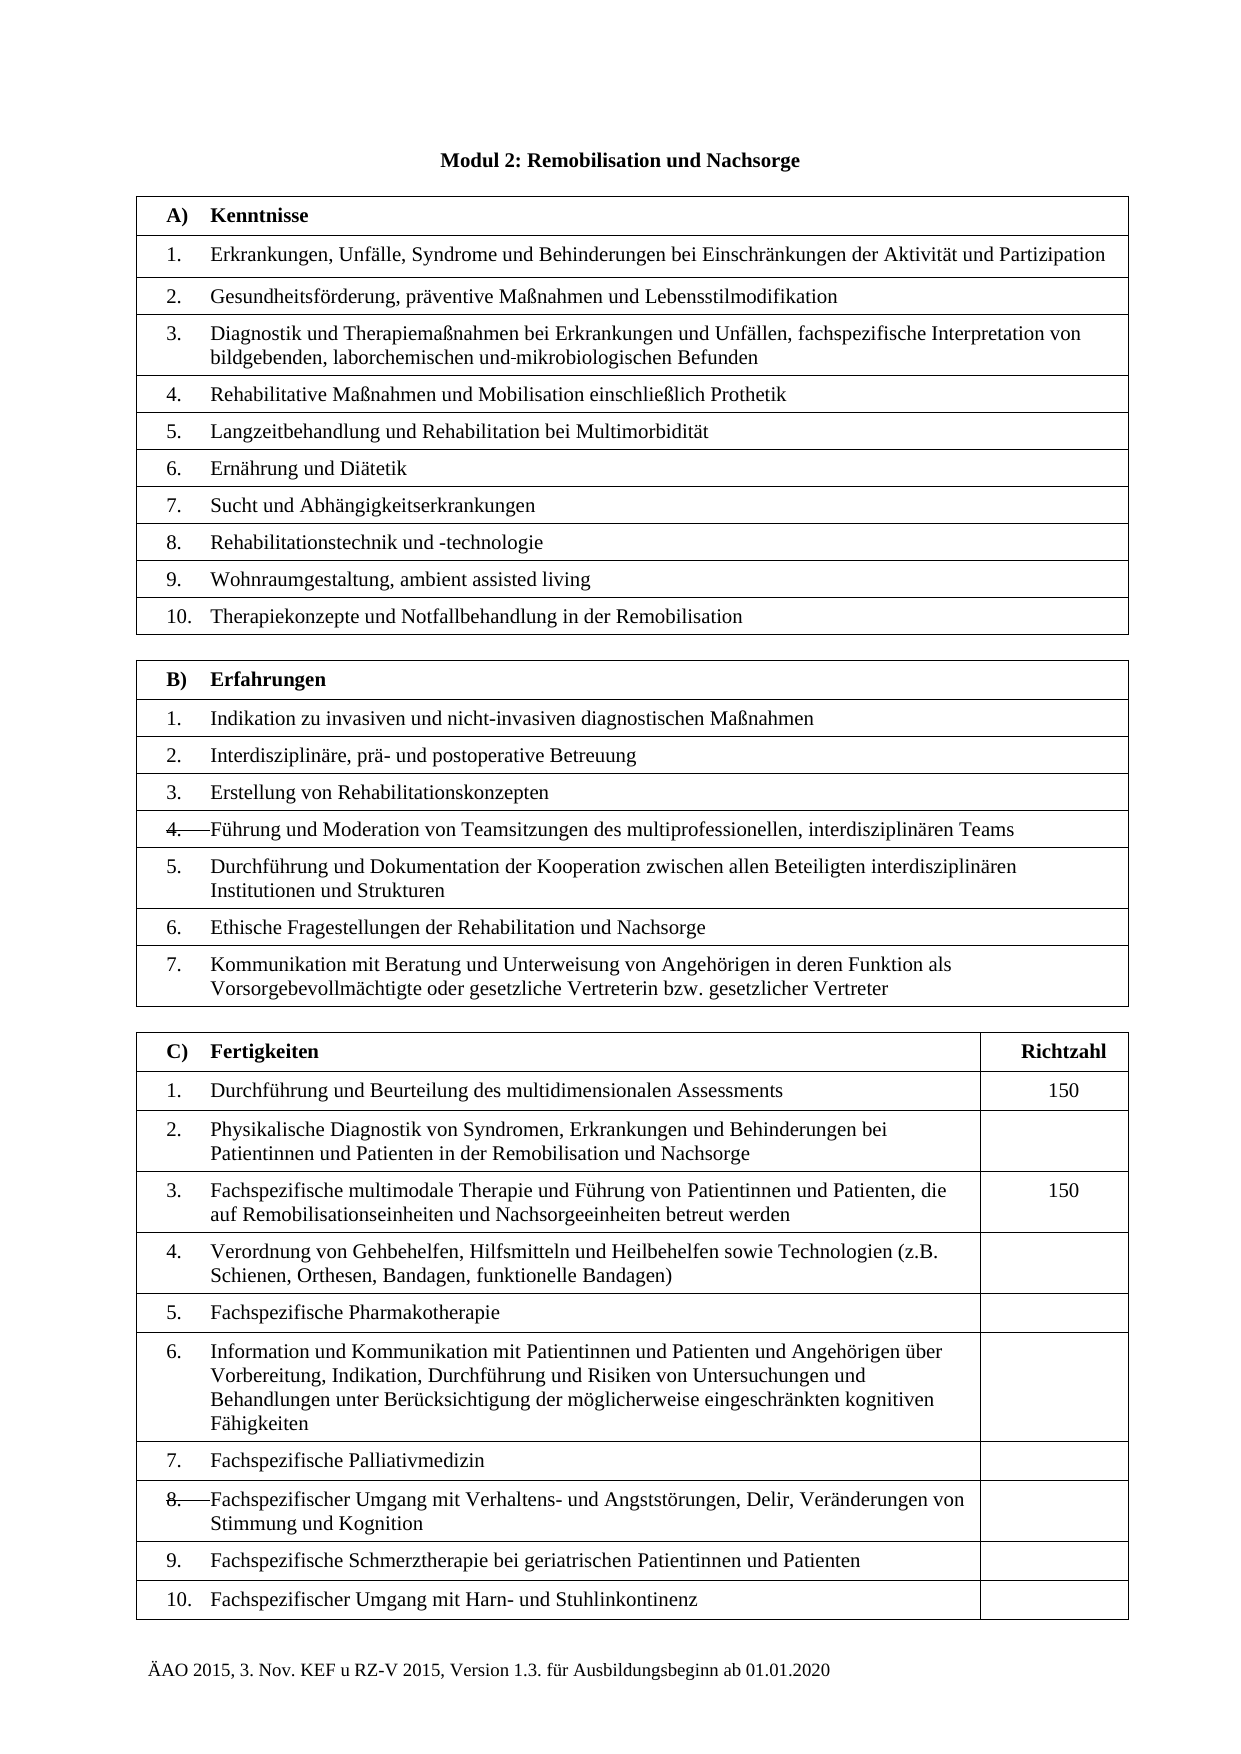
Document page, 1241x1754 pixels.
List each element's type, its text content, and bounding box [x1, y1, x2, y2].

table_header Richtzahl [981, 1033, 1128, 1071]
table_cell Fachspezifische Schmerztherapie bei geriatrischen Patientinnen und Patienten [137, 1542, 980, 1580]
table_cell [981, 1442, 1128, 1480]
table_cell Langzeitbehandlung und Rehabilitation bei Multimorbidität [137, 413, 1128, 449]
table_cell 150 [981, 1172, 1128, 1232]
table_cell Ernährung und Diätetik [137, 450, 1128, 486]
table_cell Interdisziplinäre, prä- und postoperative Betreuung [137, 737, 1128, 773]
table_cell Physikalische Diagnostik von Syndromen, Erkrankungen und Behinderungen bei Patientinnen und Patienten in der Remobilisation und Nachsorge [137, 1111, 980, 1171]
table_cell [981, 1481, 1128, 1541]
table_cell [981, 1294, 1128, 1332]
table_cell Diagnostik und Therapiemaßnahmen bei Erkrankungen und Unfällen, fachspezifische Interpretation von bildgebenden, laborchemischen und mikrobiologischen Befunden [137, 315, 1128, 375]
table_cell Gesundheitsförderung, präventive Maßnahmen und Lebensstilmodifikation [137, 278, 1128, 314]
table_cell 150 [981, 1072, 1128, 1110]
table_cell [981, 1233, 1128, 1293]
table_cell Führung und Moderation von Teamsitzungen des multiprofessionellen, interdisziplinären Teams [137, 811, 1128, 847]
table_cell Fachspezifische Palliativmedizin [137, 1442, 980, 1480]
table_cell Information und Kommunikation mit Patientinnen und Patienten und Angehörigen über Vorbereitung, Indikation, Durchführung und Risiken von Untersuchungen und Behandlungen unter Berücksichtigung der möglicherweise eingeschränkten kognitiven Fähigkeiten [137, 1333, 980, 1441]
table_cell Therapiekonzepte und Notfallbehandlung in der Remobilisation [137, 598, 1128, 634]
table_cell Fachspezifischer Umgang mit Verhaltens- und Angststörungen, Delir, Veränderungen von Stimmung und Kognition [137, 1481, 980, 1541]
table_cell Verordnung von Gehbehelfen, Hilfsmitteln und Heilbehelfen sowie Technologien (z.B. Schienen, Orthesen, Bandagen, funktionelle Bandagen) [137, 1233, 980, 1293]
table_cell Indikation zu invasiven und nicht-invasiven diagnostischen Maßnahmen [137, 700, 1128, 736]
table_cell Fachspezifische Pharmakotherapie [137, 1294, 980, 1332]
table_cell [981, 1333, 1128, 1441]
table_cell Wohnraumgestaltung, ambient assisted living [137, 561, 1128, 597]
table_cell Durchführung und Dokumentation der Kooperation zwischen allen Beteiligten interdisziplinären Institutionen und Strukturen [137, 848, 1128, 908]
table_cell Erstellung von Rehabilitationskonzepten [137, 774, 1128, 810]
table_cell Kommunikation mit Beratung und Unterweisung von Angehörigen in deren Funktion als Vorsorgebevollmächtigte oder gesetzliche Vertreterin bzw. gesetzlicher Vertreter [137, 946, 1128, 1006]
table_cell Fachspezifischer Umgang mit Harn- und Stuhlinkontinenz [137, 1581, 980, 1619]
text Modul 2: Remobilisation und Nachsorge [148, 148, 1093, 172]
table_cell [981, 1542, 1128, 1580]
table_header B) Erfahrungen [137, 661, 1128, 699]
table_cell Rehabilitationstechnik und -technologie [137, 524, 1128, 560]
table_header C) Fertigkeiten [137, 1033, 980, 1071]
table_cell Fachspezifische multimodale Therapie und Führung von Patientinnen und Patienten, die auf Remobilisationseinheiten und Nachsorgeeinheiten betreut werden [137, 1172, 980, 1232]
table_cell Erkrankungen, Unfälle, Syndrome und Behinderungen bei Einschränkungen der Aktivität und Partizipation [137, 236, 1128, 277]
table_cell Ethische Fragestellungen der Rehabilitation und Nachsorge [137, 909, 1128, 945]
table_cell Rehabilitative Maßnahmen und Mobilisation einschließlich Prothetik [137, 376, 1128, 412]
table_cell [981, 1581, 1128, 1619]
table_cell Durchführung und Beurteilung des multidimensionalen Assessments [137, 1072, 980, 1110]
table_cell Sucht und Abhängigkeitserkrankungen [137, 487, 1128, 523]
table_cell [981, 1111, 1128, 1171]
table_header A) Kenntnisse [137, 197, 1128, 235]
